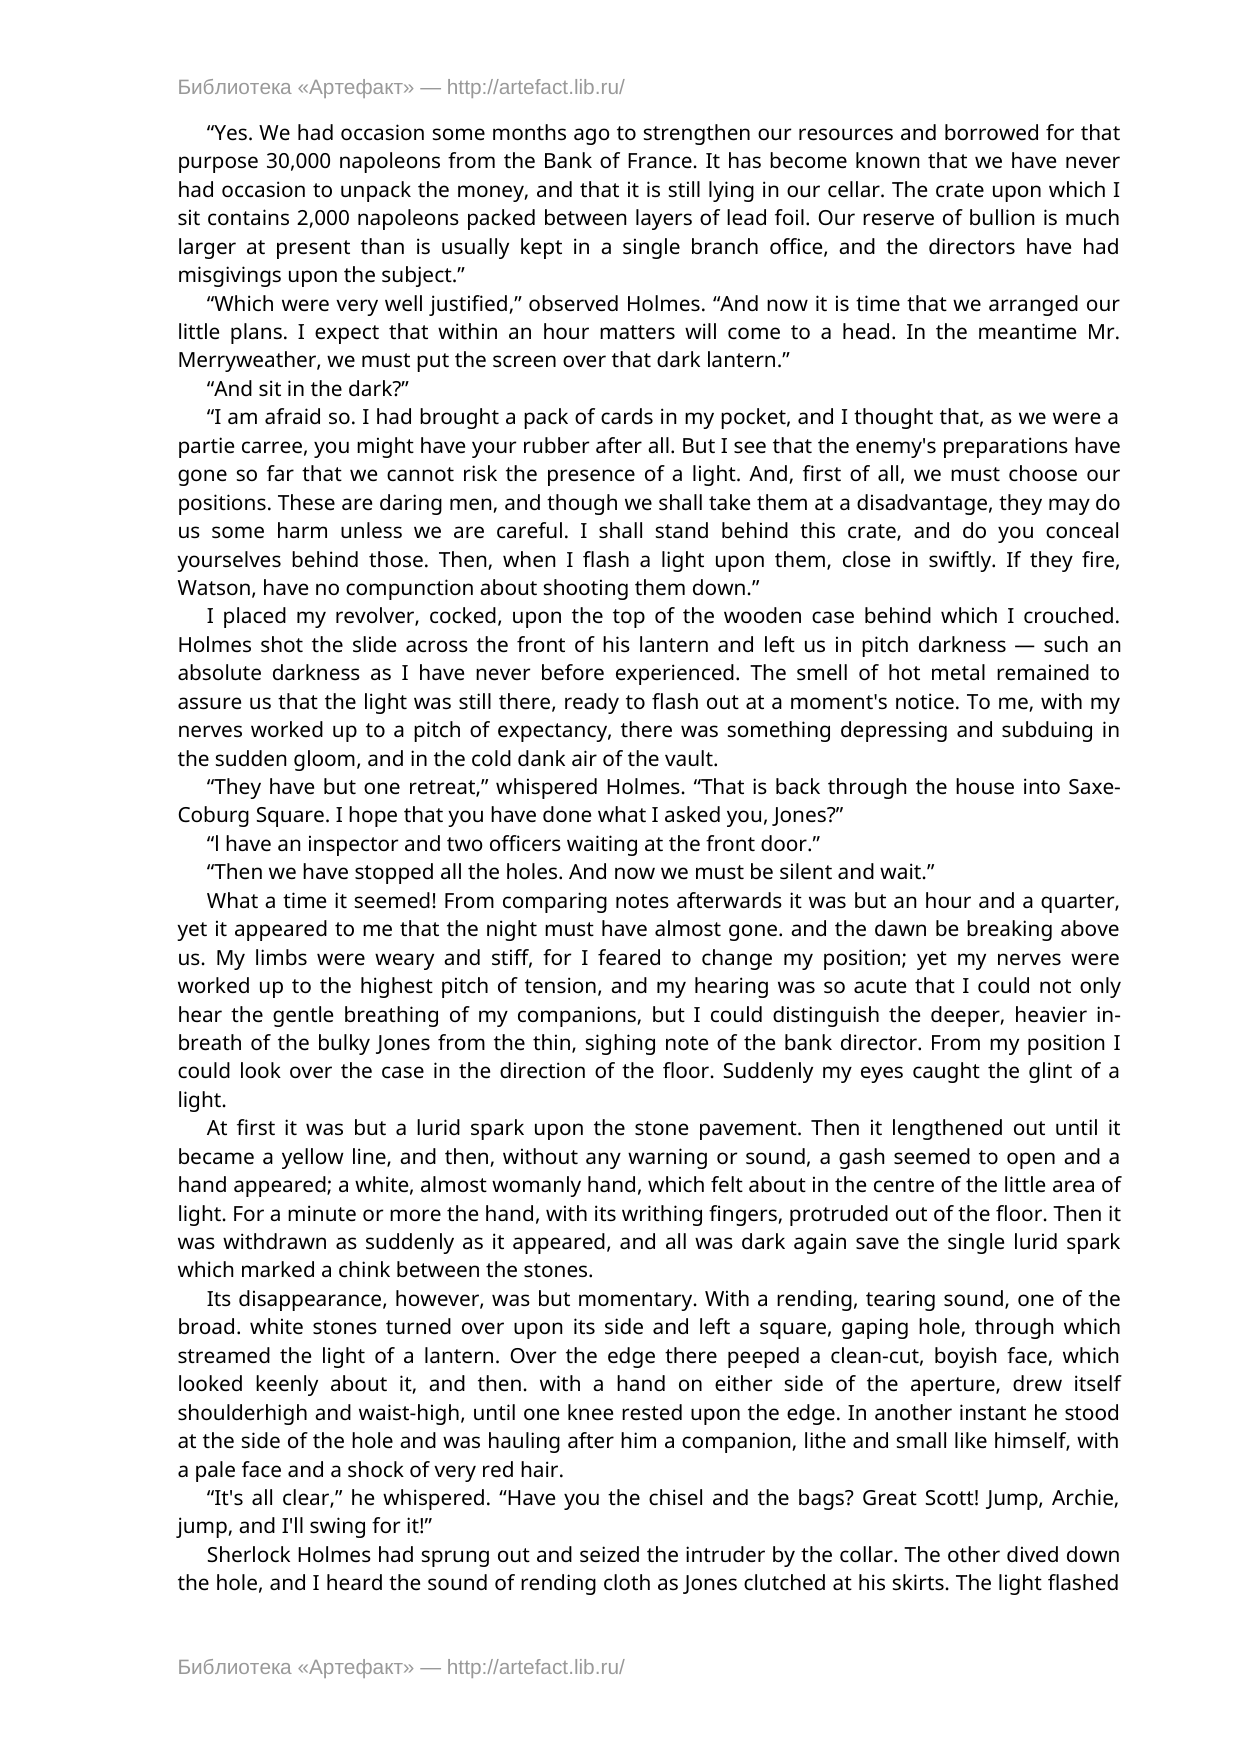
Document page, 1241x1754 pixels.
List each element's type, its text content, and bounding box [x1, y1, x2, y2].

text I placed my revolver, cocked, upon the top of the wooden case behind which I crouched. Holmes shot the slide across the front of his lantern and left us in pitch darkness — such an absolute darkness as I have never before experienced. The smell of hot metal remained to assure us that the light was still there, ready to flash out at a moment's notice. To me, with my nerves worked up to a pitch of expectancy, there was something depressing and subduing in the sudden gloom, and in the cold dank air of the vault. [177, 602, 1122, 772]
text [177, 1540, 1122, 1597]
text “It's all clear,” he whispered. “Have you the chisel and the bags? Great Scott! Jump, Archie, jump, and I'll swing for it!” [177, 1483, 1122, 1540]
text “They have but one retreat,” whispered Holmes. “That is back through the house into Saxe-Coburg Square. I hope that you have done what I asked you, Jones?” [177, 772, 1122, 829]
text “Which were very well justified,” observed Holmes. “And now it is time that we arranged our little plans. I expect that within an hour matters will come to a head. In the meantime Mr. Merryweather, we must put the screen over that dark lantern.” [177, 289, 1122, 374]
text At first it was but a lurid spark upon the stone pavement. Then it lengthened out until it became a yellow line, and then, without any warning or sound, a gash seemed to open and a hand appeared; a white, almost womanly hand, which felt about in the centre of the little area of light. For a minute or more the hand, with its writhing fingers, protruded out of the floor. Then it was withdrawn as suddenly as it appeared, and all was dark again save the single lurid spark which marked a chink between the stones. [177, 1113, 1122, 1284]
text Its disappearance, however, was but momentary. With a rending, tearing sound, one of the broad. white stones turned over upon its side and left a square, gaping hole, through which streamed the light of a lantern. Over the edge there peeped a clean-cut, boyish face, which looked keenly about it, and then. with a hand on either side of the aperture, drew itself shoulderhigh and waist-high, until one knee rested upon the edge. In another instant he stood at the side of the hole and was hauling after him a companion, lithe and small like himself, with a pale face and a shock of very red hair. [177, 1284, 1122, 1483]
text “l have an inspector and two officers waiting at the front door.” [177, 829, 1122, 857]
text “Yes. We had occasion some months ago to strengthen our resources and borrowed for that purpose 30,000 napoleons from the Bank of France. It has become known that we have never had occasion to unpack the money, and that it is still lying in our cellar. The crate upon which I sit contains 2,000 napoleons packed between layers of lead foil. Our reserve of bullion is much larger at present than is usually kept in a single branch office, and the directors have had misgivings upon the subject.” [177, 118, 1122, 289]
text What a time it seemed! From comparing notes afterwards it was but an hour and a quarter, yet it appeared to me that the night must have almost gone. and the dawn be breaking above us. My limbs were weary and stiff, for I feared to change my position; yet my nerves were worked up to the highest pitch of tension, and my hearing was so acute that I could not only hear the gentle breathing of my companions, but I could distinguish the deeper, heavier in-breath of the bulky Jones from the thin, sighing note of the bank director. From my position I could look over the case in the direction of the floor. Suddenly my eyes caught the glint of a light. [177, 886, 1122, 1113]
text “I am afraid so. I had brought a pack of cards in my pocket, and I thought that, as we were a partie carree, you might have your rubber after all. But I see that the enemy's preparations have gone so far that we cannot risk the presence of a light. And, first of all, we must choose our positions. These are daring men, and though we shall take them at a disadvantage, they may do us some harm unless we are careful. I shall stand behind this crate, and do you conceal yourselves behind those. Then, when I flash a light upon them, close in swiftly. If they fire, Watson, have no compunction about shooting them down.” [177, 402, 1122, 602]
text “Then we have stopped all the holes. And now we must be silent and wait.” [177, 857, 1122, 886]
text “And sit in the dark?” [177, 374, 1122, 402]
